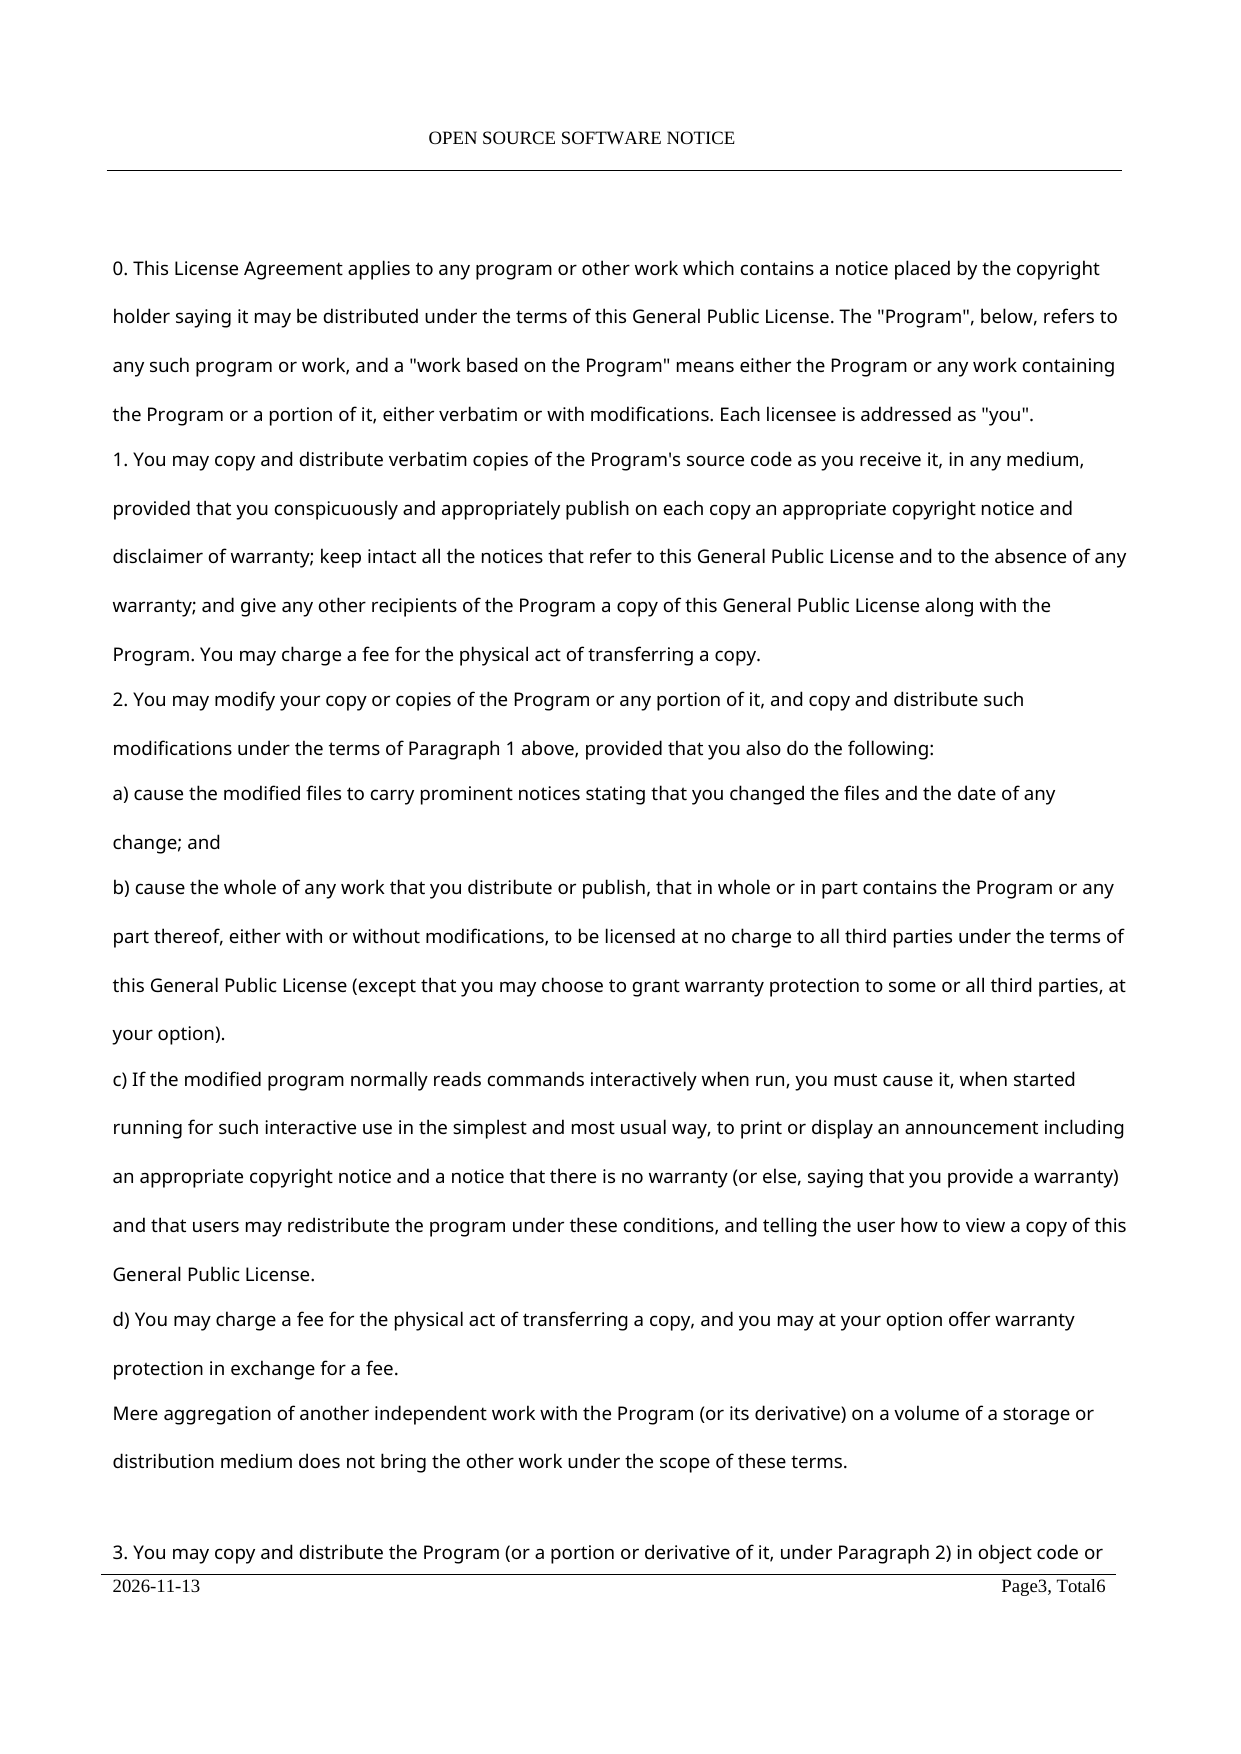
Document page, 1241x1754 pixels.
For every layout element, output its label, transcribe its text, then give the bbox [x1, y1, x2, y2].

text c) If the modified program normally reads commands interactively when run, you must cause it, when started running for such interactive use in the simplest and most usual way, to print or display an announcement including an appropriate copyright notice and a notice that there is no warranty (or else, saying that you provide a warranty) and that users may redistribute the program under these conditions, and telling the user how to view a copy of this General Public License. [112, 1062, 1128, 1290]
text 2. You may modify your copy or copies of the Program or any portion of it, and copy and distribute such modifications under the terms of Paragraph 1 above, provided that you also do the following: [112, 683, 1128, 764]
text b) cause the whole of any work that you distribute or publish, that in whole or in part contains the Program or any part thereof, either with or without modifications, to be licensed at no charge to all third parties under the terms of this General Public License (except that you may choose to grant warranty protection to some or all third parties, at your option). [112, 871, 1128, 1050]
text a) cause the modified files to carry prominent notices stating that you changed the files and the date of any change; and [112, 777, 1128, 858]
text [112, 1536, 1128, 1568]
text d) You may charge a fee for the physical act of transferring a copy, and you may at your option offer warranty protection in exchange for a fee. [112, 1303, 1128, 1384]
text Mere aggregation of another independent work with the Program (or its derivative) on a volume of a storage or distribution medium does not bring the other work under the scope of these terms. [112, 1397, 1128, 1478]
text 0. This License Agreement applies to any program or other work which contains a notice placed by the copyright holder saying it may be distributed under the terms of this General Public License. The "Program", below, refers to any such program or work, and a "work based on the Program" means either the Program or any work containing the Program or a portion of it, either verbatim or with modifications. Each licensee is addressed as "you". [112, 251, 1128, 430]
text 1. You may copy and distribute verbatim copies of the Program's source code as you receive it, in any medium, provided that you conspicuously and appropriately publish on each copy an appropriate copyright notice and disclaimer of warranty; keep intact all the notices that refer to this General Public License and to the absence of any warranty; and give any other recipients of the Program a copy of this General Public License along with the Program. You may charge a fee for the physical act of transferring a copy. [112, 443, 1128, 670]
